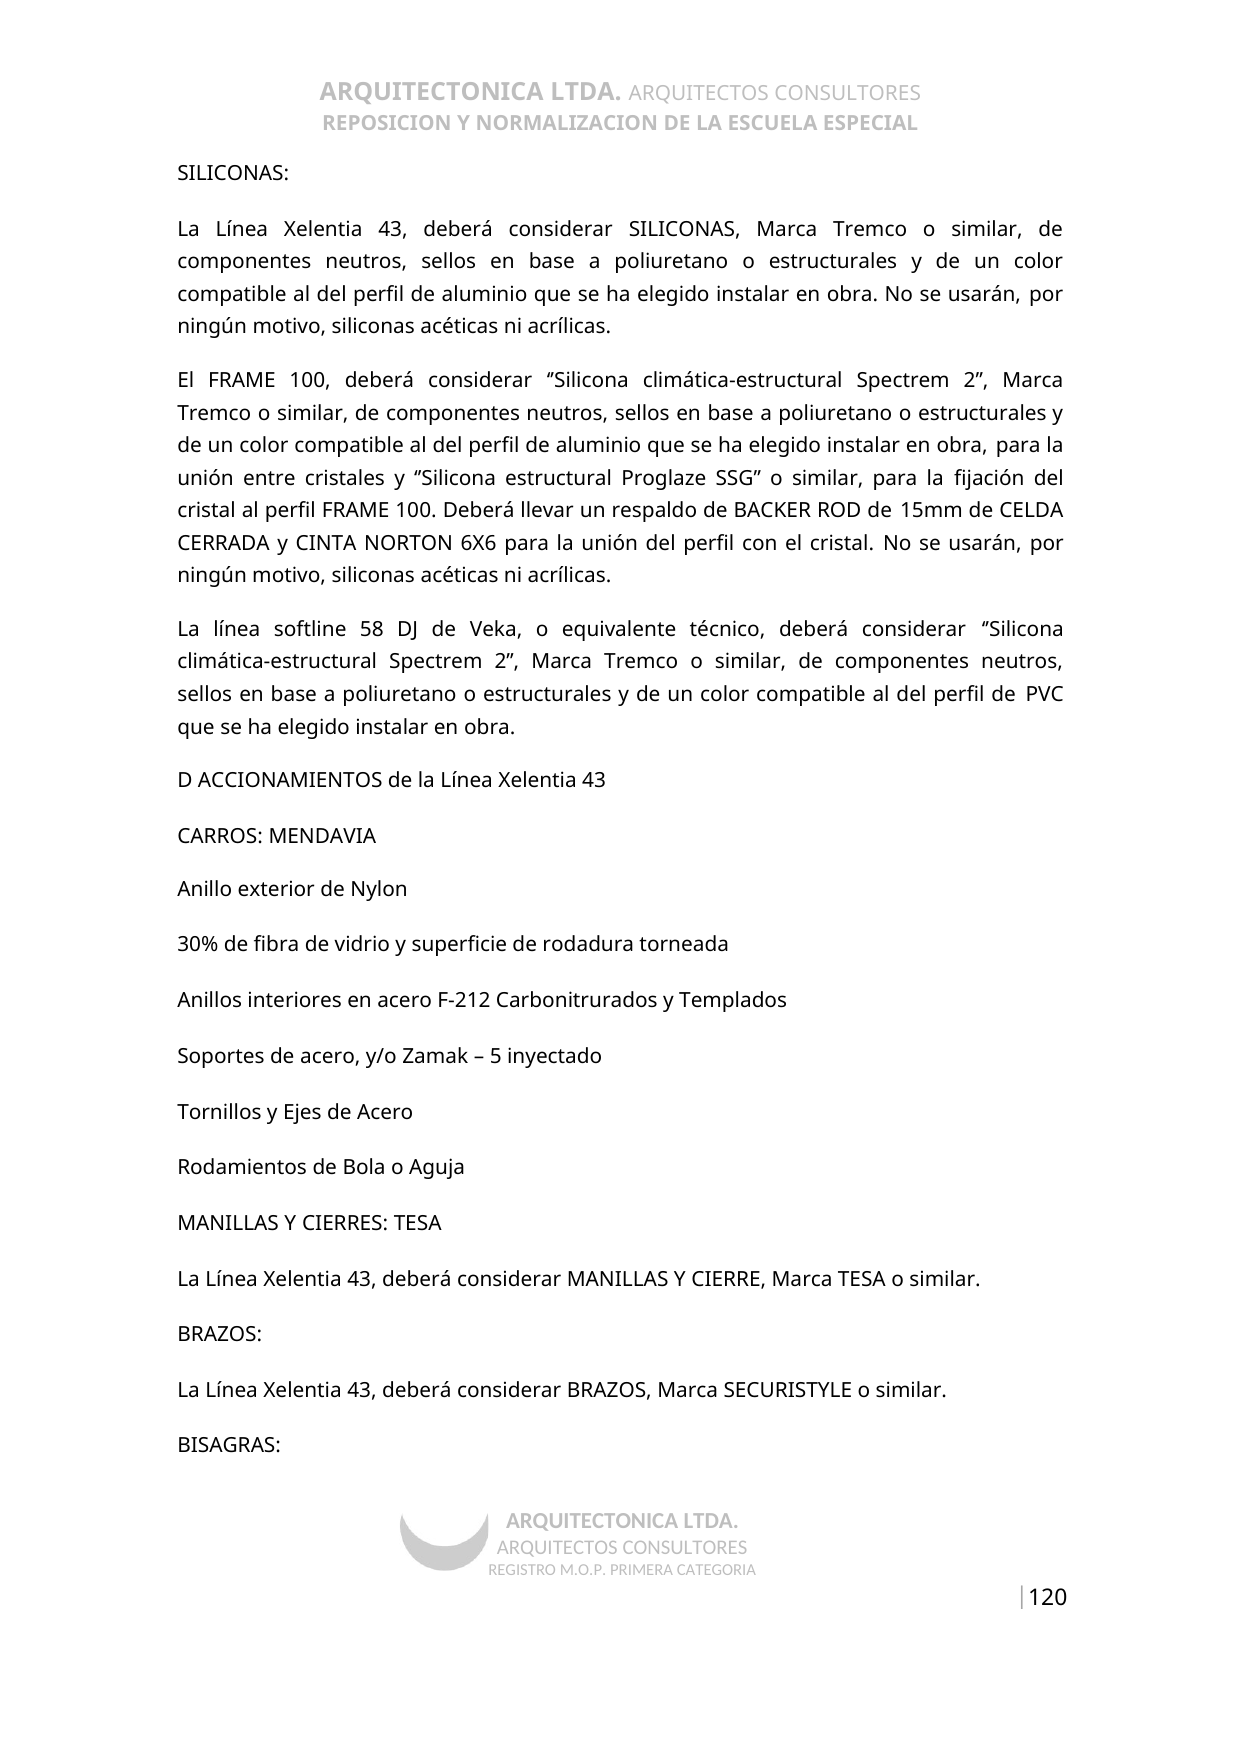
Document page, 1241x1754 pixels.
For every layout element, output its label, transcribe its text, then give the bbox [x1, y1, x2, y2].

text La Línea Xelentia 43, deberá considerar MANILLAS Y CIERRE, Marca TESA o similar. BRAZOS: [177, 1264, 1040, 1348]
text La línea softline 58 DJ de Veka, o equivalente técnico, deberá considerar ‘’Silicona climática-estructural Spectrem 2’’, Marca Tremco o similar, de componentes neutros, sellos en base a poliuretano o estructurales y de un color compatible al del perfil de PVC que se ha elegido instalar en obra. [177, 614, 1064, 740]
text SILICONAS: [177, 158, 1223, 186]
text 30% de fibra de vidrio y superficie de rodadura torneada Anillos interiores en acero F-212 Carbonitrurados y Templados Soportes de acero, y/o Zamak – 5 inyectado [177, 929, 796, 1069]
picture [399, 1513, 489, 1571]
text D ACCIONAMIENTOS de la Línea Xelentia 43 CARROS: MENDAVIA [177, 765, 625, 849]
text El FRAME 100, deberá considerar ‘’Silicona climática-estructural Spectrem 2’’, Marca Tremco o similar, de componentes neutros, sellos en base a poliuretano o estructurales y de un color compatible al del perfil de aluminio que se ha elegido instalar en obra, para la unión entre cristales y ‘’Silicona estructural Proglaze SSG’’ o similar, para la fijación del cristal al perfil FRAME 100. Deberá llevar un respaldo de BACKER ROD de 15mm de CELDA CERRADA y CINTA NORTON 6X6 para la unión del perfil con el cristal. No se usarán, por ningún motivo, siliconas acéticas ni acrílicas. [177, 365, 1063, 589]
text Tornillos y Ejes de Acero Rodamientos de Bola o Aguja MANILLAS Y CIERRES: TESA [177, 1097, 480, 1237]
text La Línea Xelentia 43, deberá considerar BRAZOS, Marca SECURISTYLE o similar. BISAGRAS: [177, 1375, 1040, 1459]
text La Línea Xelentia 43, deberá considerar SILICONAS, Marca Tremco o similar, de componentes neutros, sellos en base a poliuretano o estructurales y de un color compatible al del perfil de aluminio que se ha elegido instalar en obra. No se usarán, por ningún motivo, siliconas acéticas ni acrílicas. [177, 214, 1063, 340]
text Anillo exterior de Nylon [177, 877, 1223, 902]
